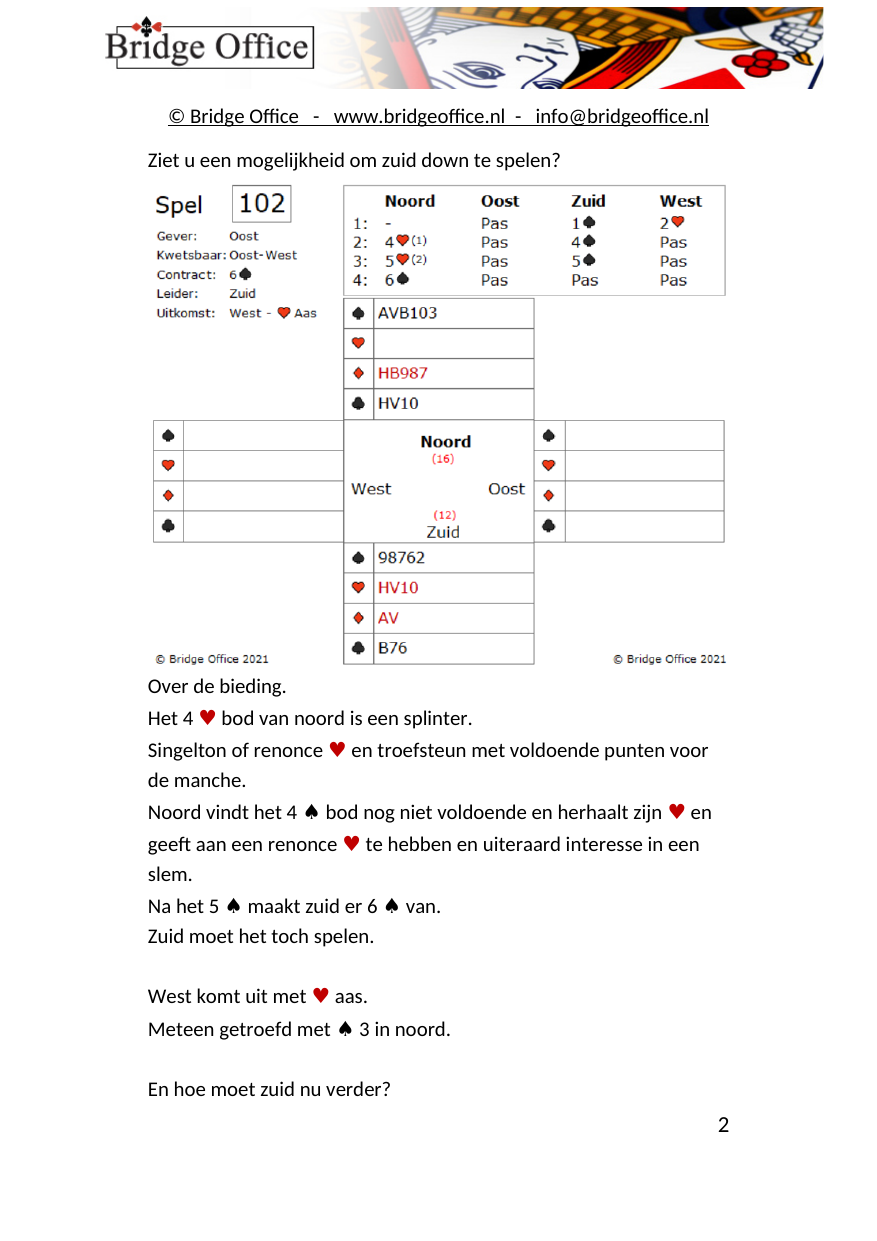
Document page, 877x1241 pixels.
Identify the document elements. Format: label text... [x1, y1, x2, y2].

picture [78, 7, 824, 89]
text Over de bieding. [148, 674, 729, 699]
text Meteen getroefd met ♠ 3 in noord. [148, 1014, 729, 1043]
text Singelton of renonce ♥ en troefsteun met voldoende punten voor de manche. [148, 735, 729, 793]
text Noord vindt het 4 ♠ bod nog niet voldoende en herhaalt zijn ♥ en geeft aan een renonce ♥ te hebben en uiteraard interesse in een slem. [148, 797, 729, 887]
text West komt uit met ♥ aas. [148, 982, 729, 1010]
text Na het 5 ♠ maakt zuid er 6 ♠ van. [148, 891, 729, 919]
text Ziet u een mogelijkheid om zuid down te spelen? [148, 148, 729, 177]
text Het 4 ♥ bod van noord is een splinter. [148, 703, 729, 731]
text Zuid moet het toch spelen. [148, 923, 729, 949]
text En hoe moet zuid nu verder? [148, 1076, 729, 1101]
picture [147, 177, 730, 670]
